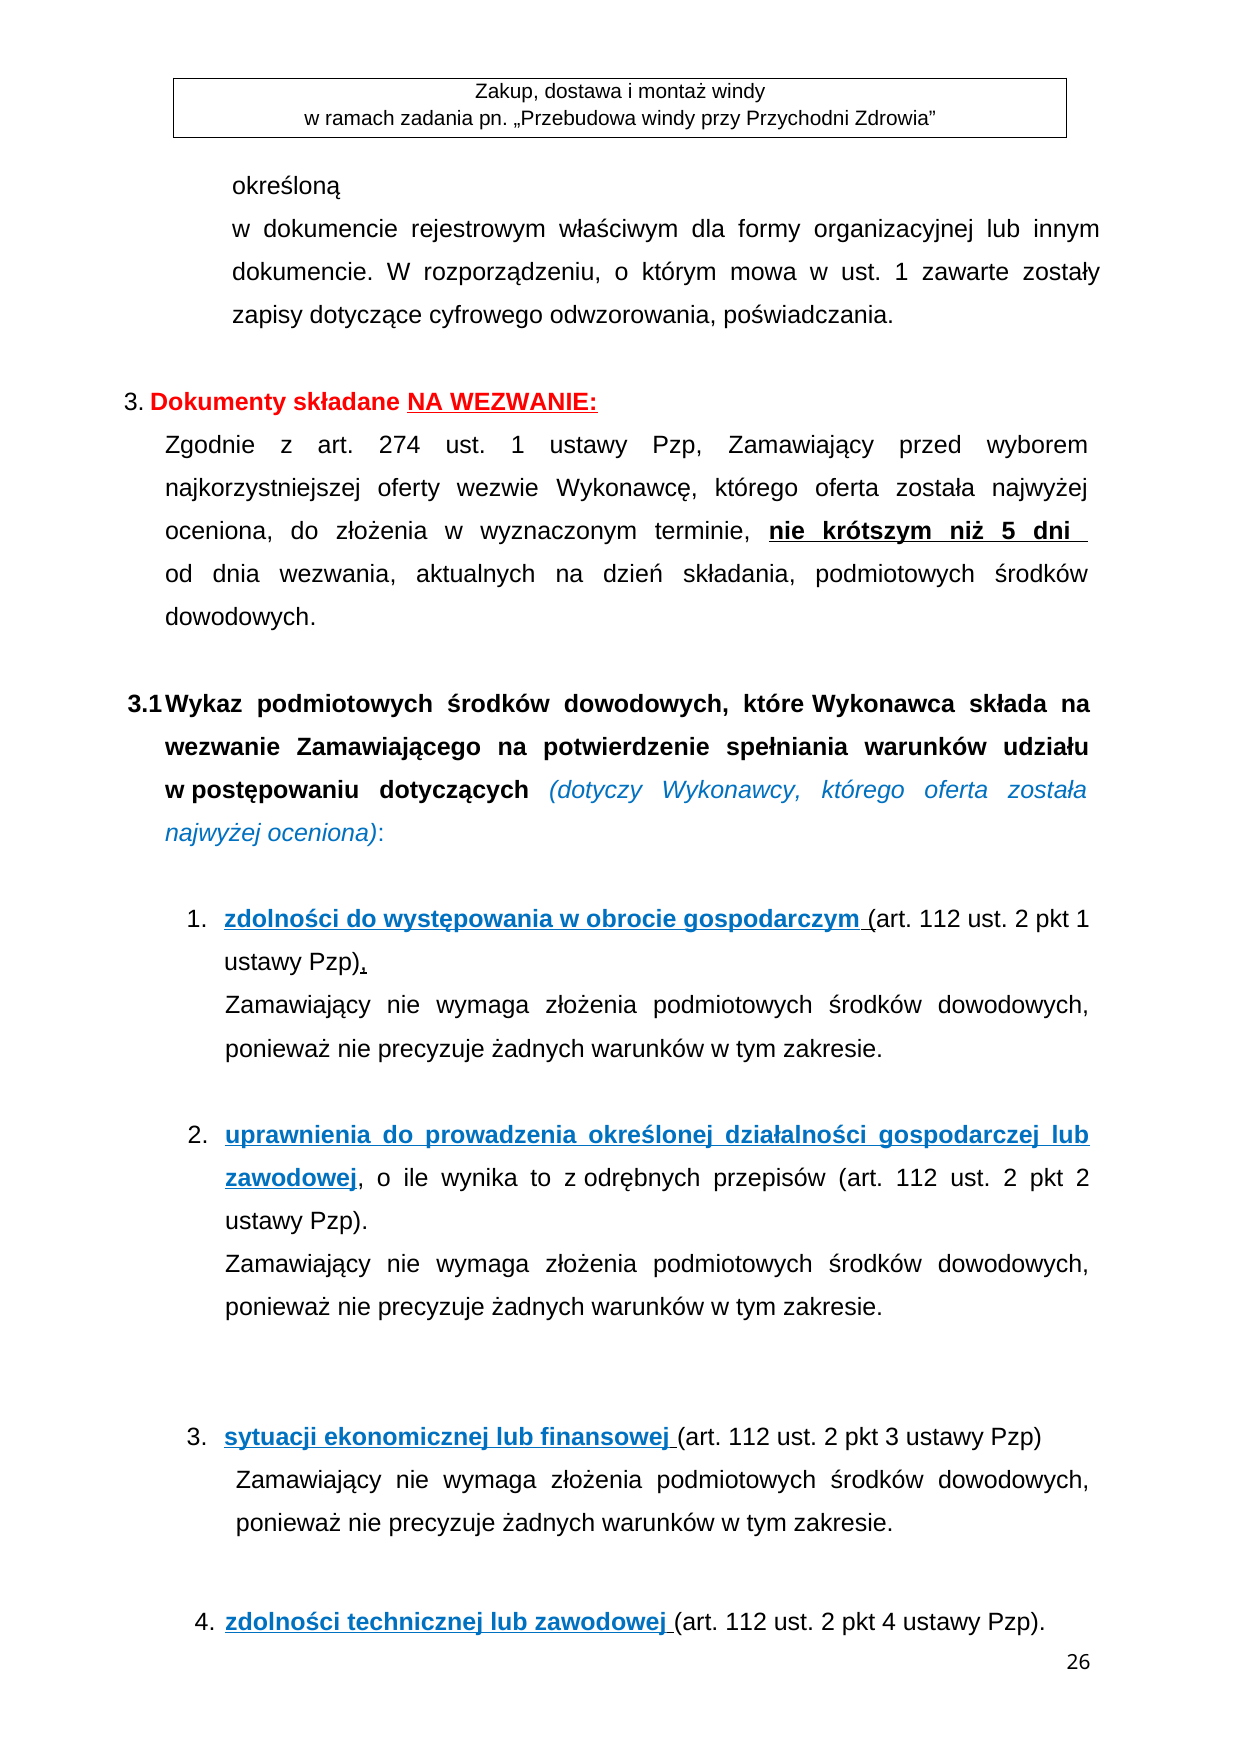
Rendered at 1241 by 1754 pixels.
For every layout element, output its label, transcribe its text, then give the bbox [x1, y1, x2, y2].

text 4. zdolności technicznej lub zawodowej (art. 112 ust. 2 pkt 4 ustawy Pzp). [194, 1607, 1090, 1635]
list Zamawiający nie wymaga złożenia podmiotowych środków dowodowych, ponieważ nie precyzuje żadnych warunków w tym zakresie. [236, 1465, 1090, 1537]
list Zamawiający nie wymaga złożenia podmiotowych środków dowodowych, ponieważ nie precyzuje żadnych warunków w tym zakresie. [225, 990, 1090, 1062]
list Zamawiający nie wymaga złożenia podmiotowych środków dowodowych, ponieważ nie precyzuje żadnych warunków w tym zakresie. [225, 1249, 1090, 1321]
list Wykaz podmiotowych środków dowodowych, które Wykonawca składa na wezwanie Zamawiającego na potwierdzenie spełniania warunków udziału w postępowaniu dotyczących (dotyczy Wykonawcy, którego oferta została najwyżej oceniona): [127, 688, 1090, 847]
text Zgodnie z art. 274 ust. 1 ustawy Pzp, Zamawiający przed wyborem najkorzystniejszej oferty wezwie Wykonawcę, którego oferta została najwyżej oceniona, do złożenia w wyznaczonym terminie, nie krótszym niż 5 dni od dnia wezwania, aktualnych na dzień składania, podmiotowych środków dowodowych. [165, 430, 1088, 631]
list uprawnienia do prowadzenia określonej działalności gospodarczej lub zawodowej, o ile wynika to z odrębnych przepisów (art. 112 ust. 2 pkt 2 ustawy Pzp). [187, 1120, 1090, 1235]
list zdolności do występowania w obrocie gospodarczym (art. 112 ust. 2 pkt 1 ustawy Pzp), [186, 904, 1090, 976]
list Dokumenty składane NA WEZWANIE: [123, 387, 1101, 415]
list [232, 171, 1101, 329]
list sytuacji ekonomicznej lub finansowej (art. 112 ust. 2 pkt 3 ustawy Pzp) [186, 1422, 1090, 1450]
